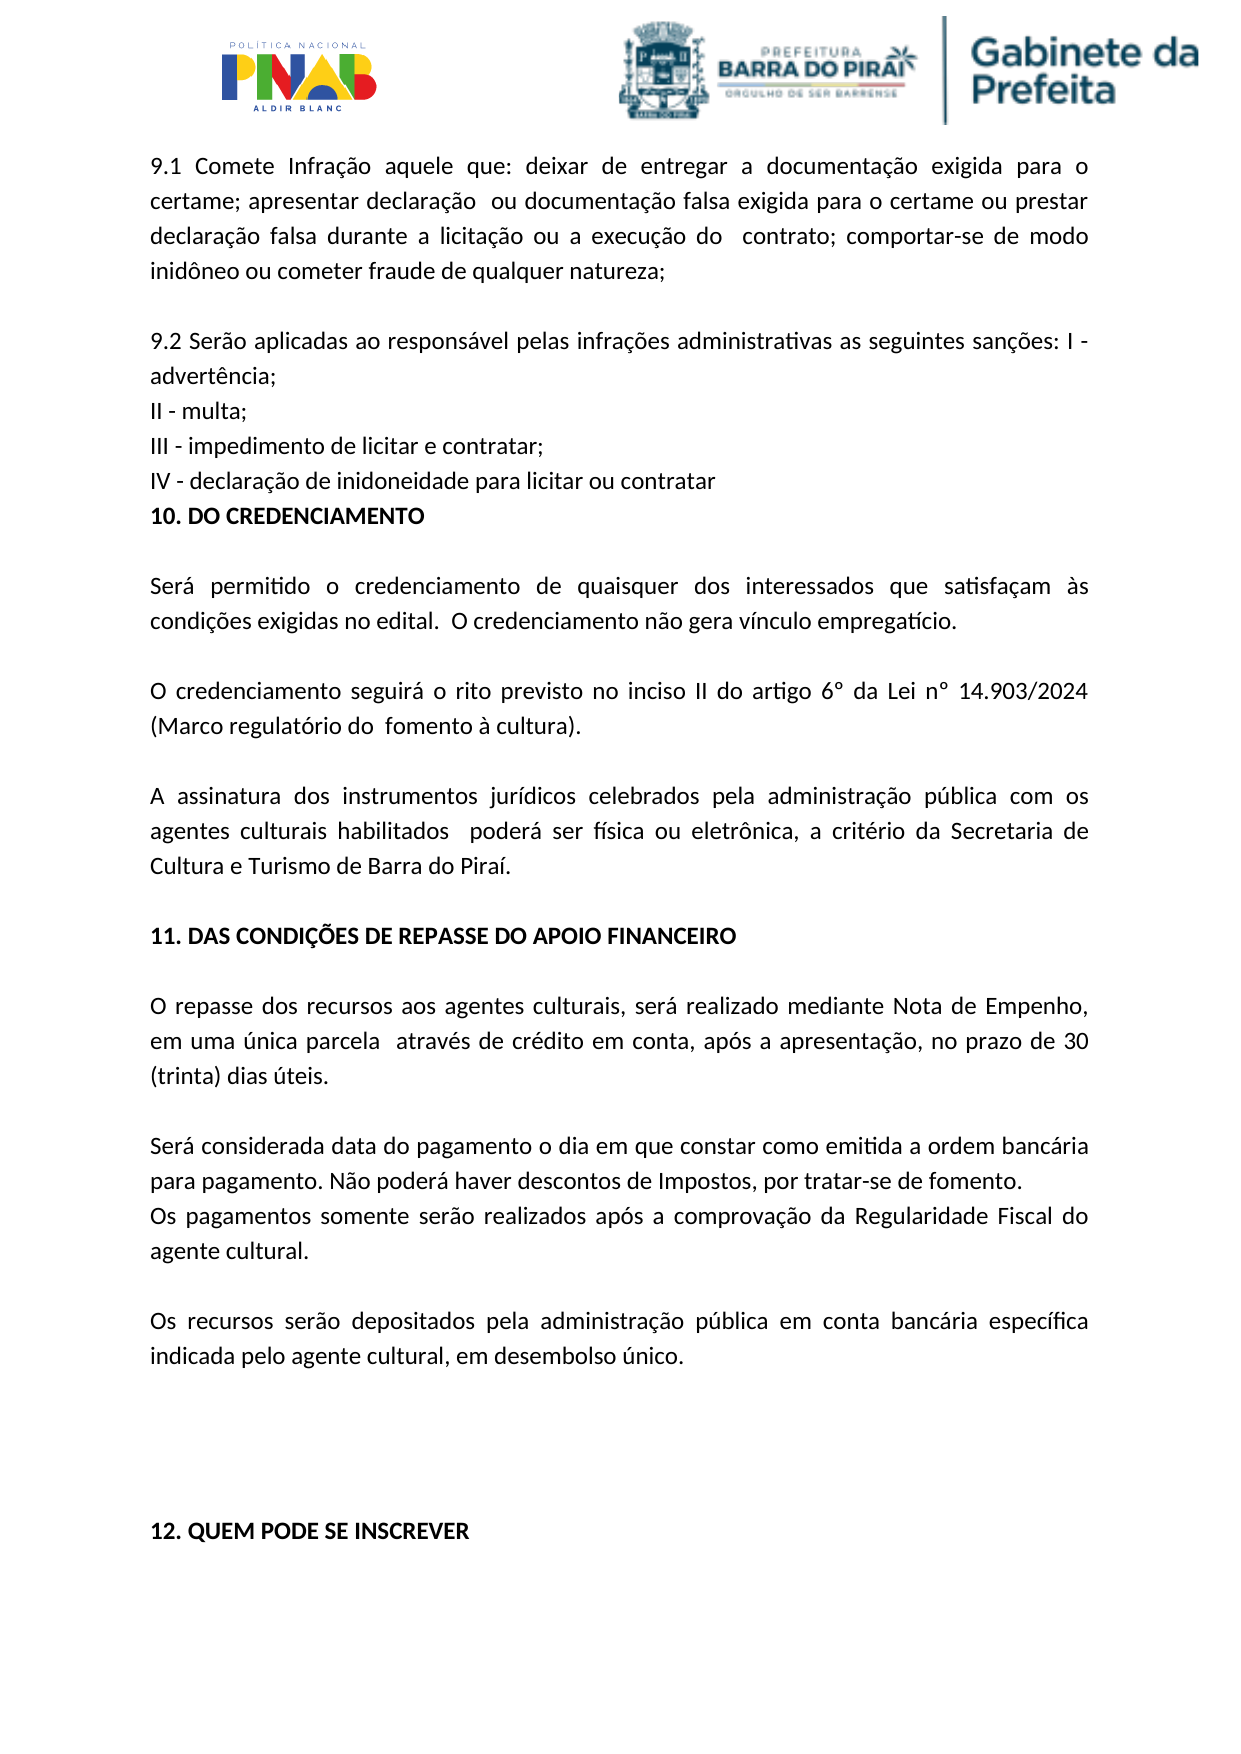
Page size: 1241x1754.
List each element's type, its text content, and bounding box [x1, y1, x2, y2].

picture [618, 16, 1199, 125]
text II - multa; [150, 395, 1090, 426]
text A assinatura dos instrumentos jurídicos celebrados pela administração pública com os agentes culturais habilitados poderá ser física ou eletrônica, a critério da Secretaria de Cultura e Turismo de Barra do Piraí. [150, 780, 1090, 881]
text 10. DO CREDENCIAMENTO [150, 500, 1090, 531]
text Será permitido o credenciamento de quaisquer dos interessados que satisfaçam às condições exigidas no edital. O credenciamento não gera vínculo empregatício. [150, 570, 1090, 636]
text 9.2 Serão aplicadas ao responsável pelas infrações administrativas as seguintes sanções: I - advertência; [150, 325, 1090, 391]
text IV - declaração de inidoneidade para licitar ou contratar [150, 465, 1090, 496]
text 12. QUEM PODE SE INSCREVER [150, 1515, 1090, 1546]
text III - impedimento de licitar e contratar; [150, 430, 1090, 461]
text 9.1 Comete Infração aquele que: deixar de entregar a documentação exigida para o certame; apresentar declaração ou documentação falsa exigida para o certame ou prestar declaração falsa durante a licitação ou a execução do contrato; comportar-se de modo inidôneo ou cometer fraude de qualquer natureza; [150, 150, 1090, 286]
text Os pagamentos somente serão realizados após a comprovação da Regularidade Fiscal do agente cultural. [150, 1200, 1090, 1266]
text Os recursos serão depositados pela administração pública em conta bancária específica indicada pelo agente cultural, em desembolso único. [150, 1305, 1090, 1371]
text O credenciamento seguirá o rito previsto no inciso II do artigo 6º da Lei nº 14.903/2024 (Marco regulatório do fomento à cultura). [150, 675, 1090, 741]
text Será considerada data do pagamento o dia em que constar como emitida a ordem bancária para pagamento. Não poderá haver descontos de Impostos, por tratar-se de fomento. [150, 1130, 1090, 1196]
text 11. DAS CONDIÇÕES DE REPASSE DO APOIO FINANCEIRO [150, 920, 1090, 951]
picture [196, 18, 402, 122]
text O repasse dos recursos aos agentes culturais, será realizado mediante Nota de Empenho, em uma única parcela através de crédito em conta, após a apresentação, no prazo de 30 (trinta) dias úteis. [150, 990, 1090, 1091]
